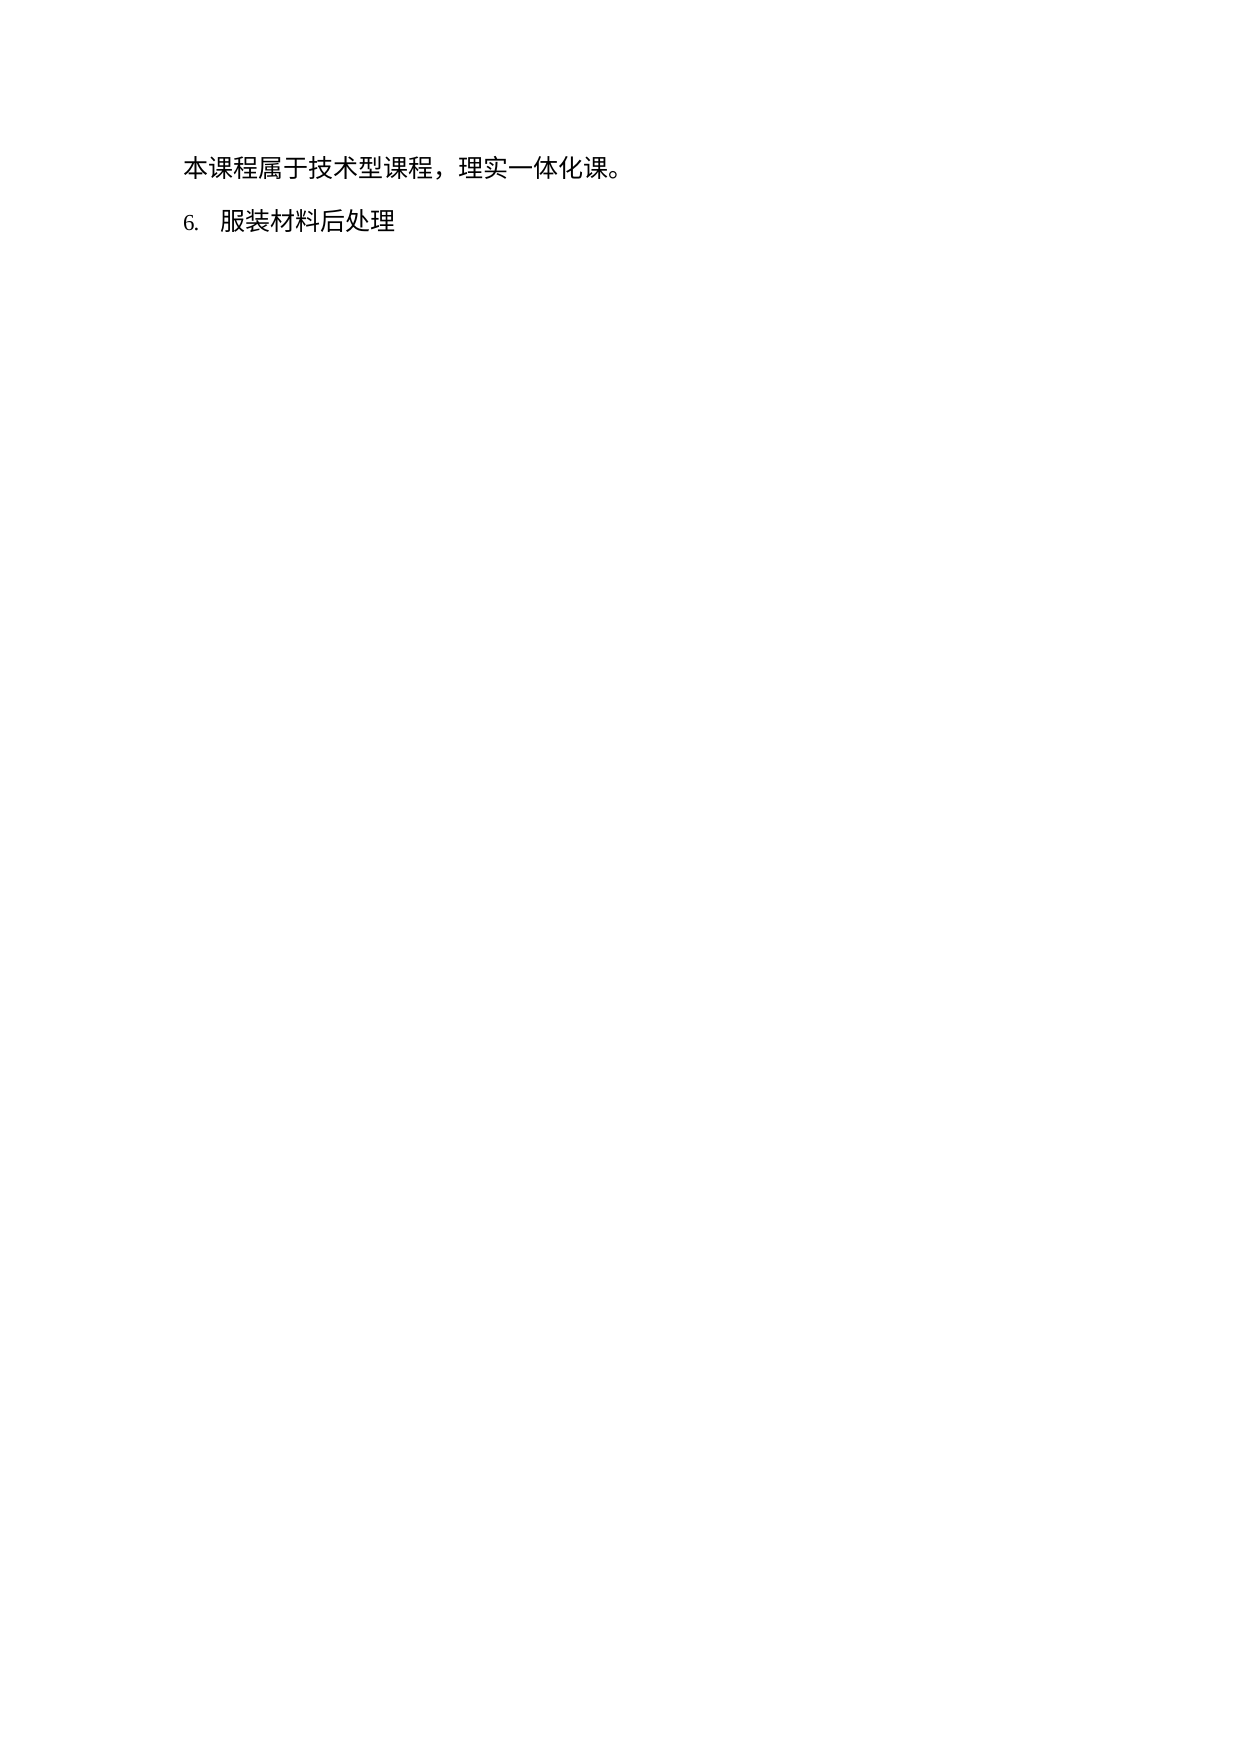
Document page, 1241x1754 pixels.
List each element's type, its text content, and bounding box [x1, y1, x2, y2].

text 本课程属于技术型课程，理实一体化课。 [183, 152, 1132, 184]
list 服装材料后处理 [183, 201, 1132, 237]
